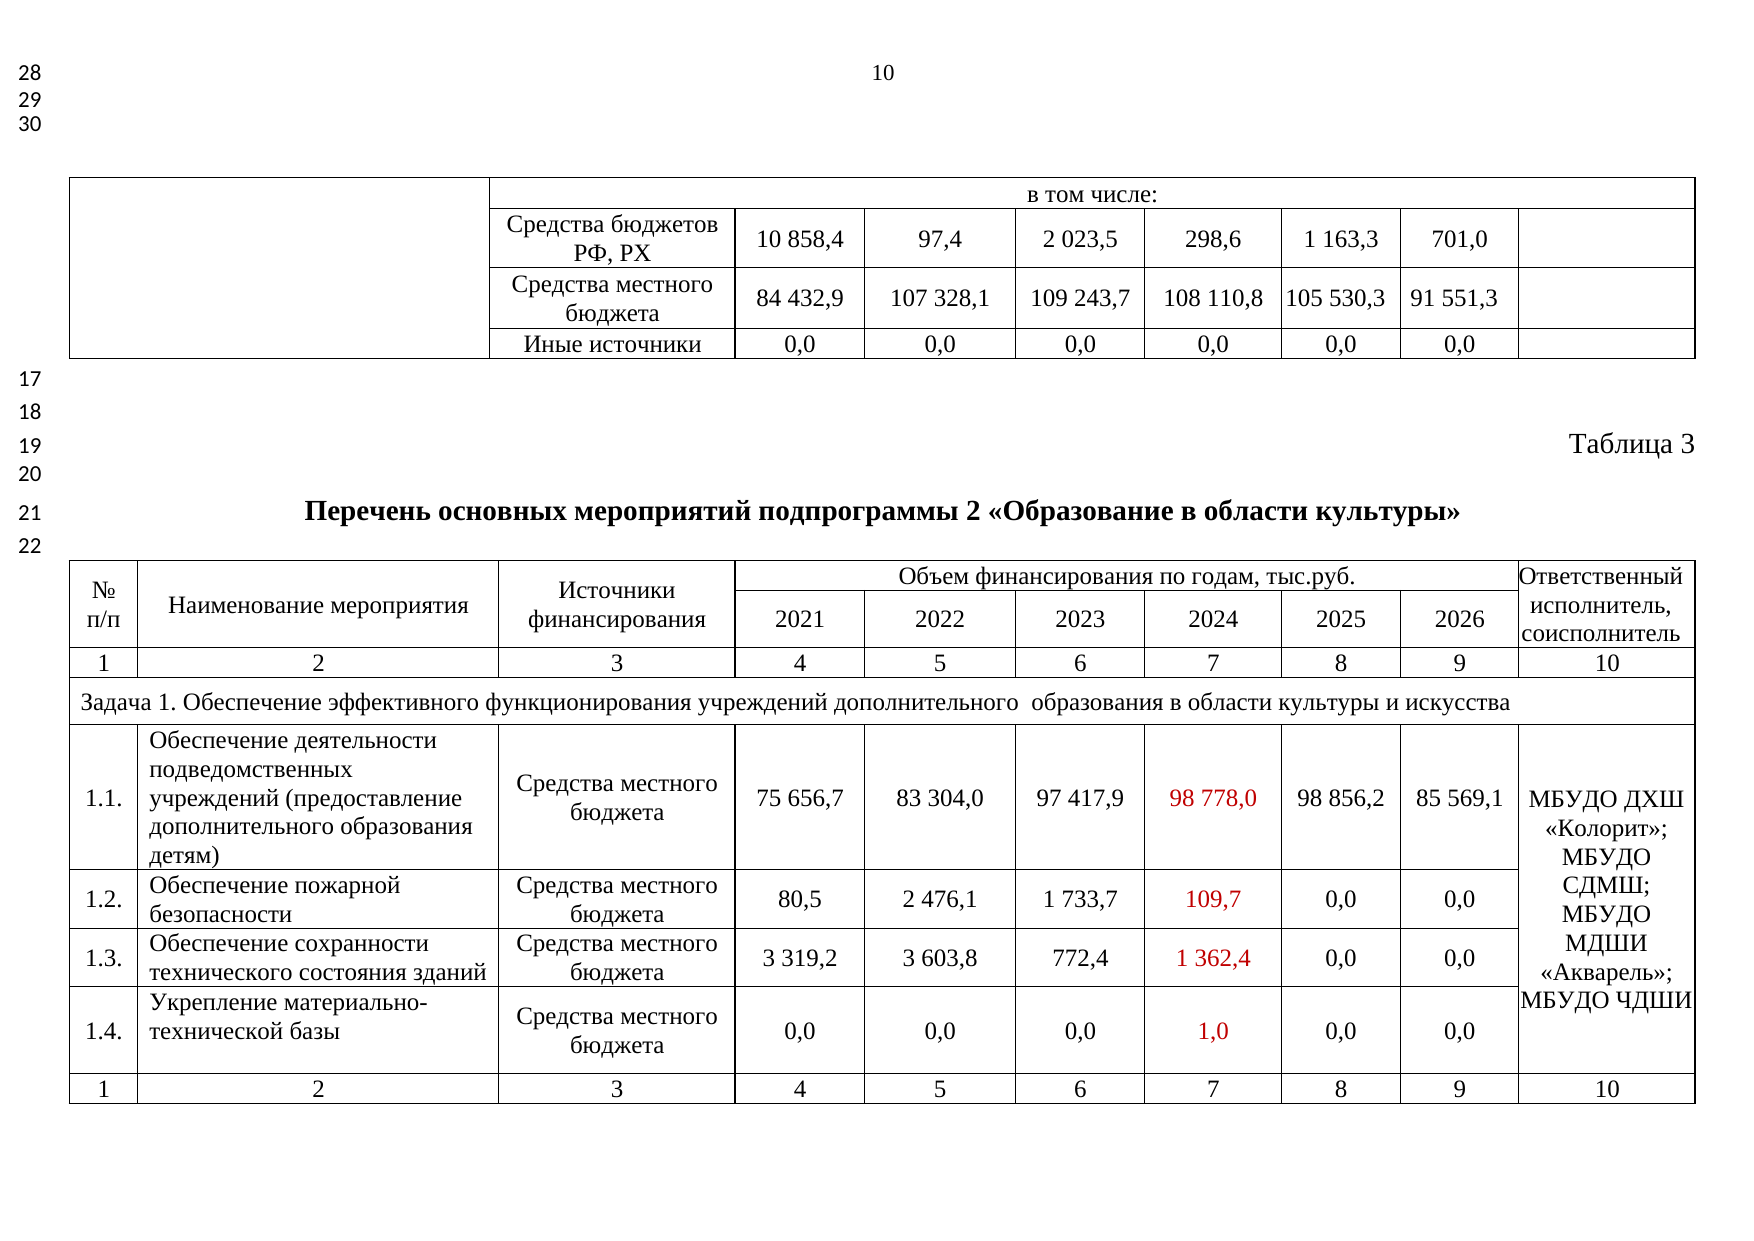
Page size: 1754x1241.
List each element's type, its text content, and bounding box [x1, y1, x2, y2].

table_cell 97,4 [865, 209, 1015, 267]
table_cell 84 432,9 [736, 268, 864, 328]
table_cell 2022 [865, 591, 1015, 647]
text Таблица 3 [71, 426, 1695, 459]
table_cell Средства местного бюджета [499, 987, 734, 1073]
table_cell 2 [138, 648, 498, 677]
table_cell Средства местного бюджета [499, 725, 734, 869]
table_cell Средства местного бюджета [499, 870, 734, 927]
table_header № п/п [70, 561, 137, 647]
table_cell [70, 178, 489, 358]
table_header Наименование мероприятия [138, 561, 498, 647]
table_cell 0,0 [1016, 329, 1144, 358]
table_cell 298,6 [1145, 209, 1281, 267]
table_cell 0,0 [1401, 870, 1518, 927]
table_header Источники финансирования [499, 561, 734, 647]
table_cell 0,0 [1016, 987, 1144, 1073]
table_cell 2025 [1282, 591, 1400, 647]
table_cell 105 530,3 [1282, 268, 1400, 328]
table_cell 2023 [1016, 591, 1144, 647]
table_cell 0,0 [1145, 329, 1281, 358]
table_cell 6 [1016, 648, 1144, 677]
table_cell 1.3. [70, 929, 137, 986]
table_cell 0,0 [1282, 929, 1400, 986]
table_cell 108 110,8 [1145, 268, 1281, 328]
table_cell 2 023,5 [1016, 209, 1144, 267]
table_cell 8 [1282, 1074, 1400, 1103]
table_cell Задача 1. Обеспечение эффективного функционирования учреждений дополнительного образования в области культуры и искусства [70, 678, 1694, 724]
table_cell 91 551,3 [1401, 268, 1518, 328]
table_cell 0,0 [736, 329, 864, 358]
table_cell 109,7 [1145, 870, 1281, 927]
table_cell 109 243,7 [1016, 268, 1144, 328]
table_cell [1519, 268, 1694, 328]
table_cell 0,0 [1401, 329, 1518, 358]
table_header Ответственный исполнитель, соисполнитель [1519, 561, 1694, 647]
table_cell 2026 [1401, 591, 1518, 647]
table_cell 1 [70, 1074, 137, 1103]
table_cell 1 733,7 [1016, 870, 1144, 927]
table_cell 2 476,1 [865, 870, 1015, 927]
table_cell 0,0 [1282, 329, 1400, 358]
table_cell 5 [865, 648, 1015, 677]
table_cell [1519, 329, 1694, 358]
table_cell 0,0 [865, 987, 1015, 1073]
table_cell 10 [1519, 648, 1694, 677]
table_cell Средства местного бюджета [499, 929, 734, 986]
table_cell 0,0 [865, 329, 1015, 358]
table_cell 0,0 [1282, 987, 1400, 1073]
table_cell 9 [1401, 1074, 1518, 1103]
table_cell 9 [1401, 648, 1518, 677]
table_cell 6 [1016, 1074, 1144, 1103]
table_cell 0,0 [736, 987, 864, 1073]
table_cell 1 163,3 [1282, 209, 1400, 267]
table_cell 0,0 [1401, 987, 1518, 1073]
table_cell 85 569,1 [1401, 725, 1518, 869]
table_cell 8 [1282, 648, 1400, 677]
table_cell 5 [865, 1074, 1015, 1103]
table_cell 1.1. [70, 725, 137, 869]
table_cell 98 856,2 [1282, 725, 1400, 869]
table_cell Иные источники [490, 329, 734, 358]
table_cell Средства бюджетов РФ, РХ [490, 209, 734, 267]
table_cell 4 [736, 648, 864, 677]
table_cell Средства местного бюджета [490, 268, 734, 328]
table_cell 2021 [736, 591, 864, 647]
table_cell 1.4. [70, 987, 137, 1073]
table_cell 3 603,8 [865, 929, 1015, 986]
table_cell 83 304,0 [865, 725, 1015, 869]
table_cell МБУДО ДХШ «Колорит»; МБУДО СДМШ; МБУДО МДШИ «Акварель»; МБУДО ЧДШИ [1519, 725, 1694, 1073]
table_cell 772,4 [1016, 929, 1144, 986]
table_cell Укрепление материально-технической базы [138, 987, 498, 1073]
table_cell Обеспечение сохранности технического состояния зданий [138, 929, 498, 986]
table_cell 97 417,9 [1016, 725, 1144, 869]
table_cell 80,5 [736, 870, 864, 927]
table_cell 10 858,4 [736, 209, 864, 267]
table_cell 10 [1519, 1074, 1694, 1103]
table_cell 98 778,0 [1145, 725, 1281, 869]
table_cell 1,0 [1145, 987, 1281, 1073]
table_cell 3 319,2 [736, 929, 864, 986]
table_cell 0,0 [1282, 870, 1400, 927]
table_cell 7 [1145, 1074, 1281, 1103]
table_cell Обеспечение пожарной безопасности [138, 870, 498, 927]
table_cell 75 656,7 [736, 725, 864, 869]
table_cell 3 [499, 648, 734, 677]
table_cell 2024 [1145, 591, 1281, 647]
table_cell 0,0 [1401, 929, 1518, 986]
table_cell 1 362,4 [1145, 929, 1281, 986]
table_cell 3 [499, 1074, 734, 1103]
table_cell 2 [138, 1074, 498, 1103]
table_header Объем финансирования по годам, тыс.руб. [736, 561, 1518, 590]
text Перечень основных мероприятий подпрограммы 2 «Образование в области культуры» [71, 493, 1695, 526]
table_cell [1519, 209, 1694, 267]
table_cell 1 [70, 648, 137, 677]
table_cell Обеспечение деятельности подведомственных учреждений (предоставление дополнительного образования детям) [138, 725, 498, 869]
table_cell 701,0 [1401, 209, 1518, 267]
table_cell 1.2. [70, 870, 137, 927]
table_cell 107 328,1 [865, 268, 1015, 328]
table_cell в том числе: [490, 178, 1694, 208]
table_cell 4 [736, 1074, 864, 1103]
table_cell 7 [1145, 648, 1281, 677]
